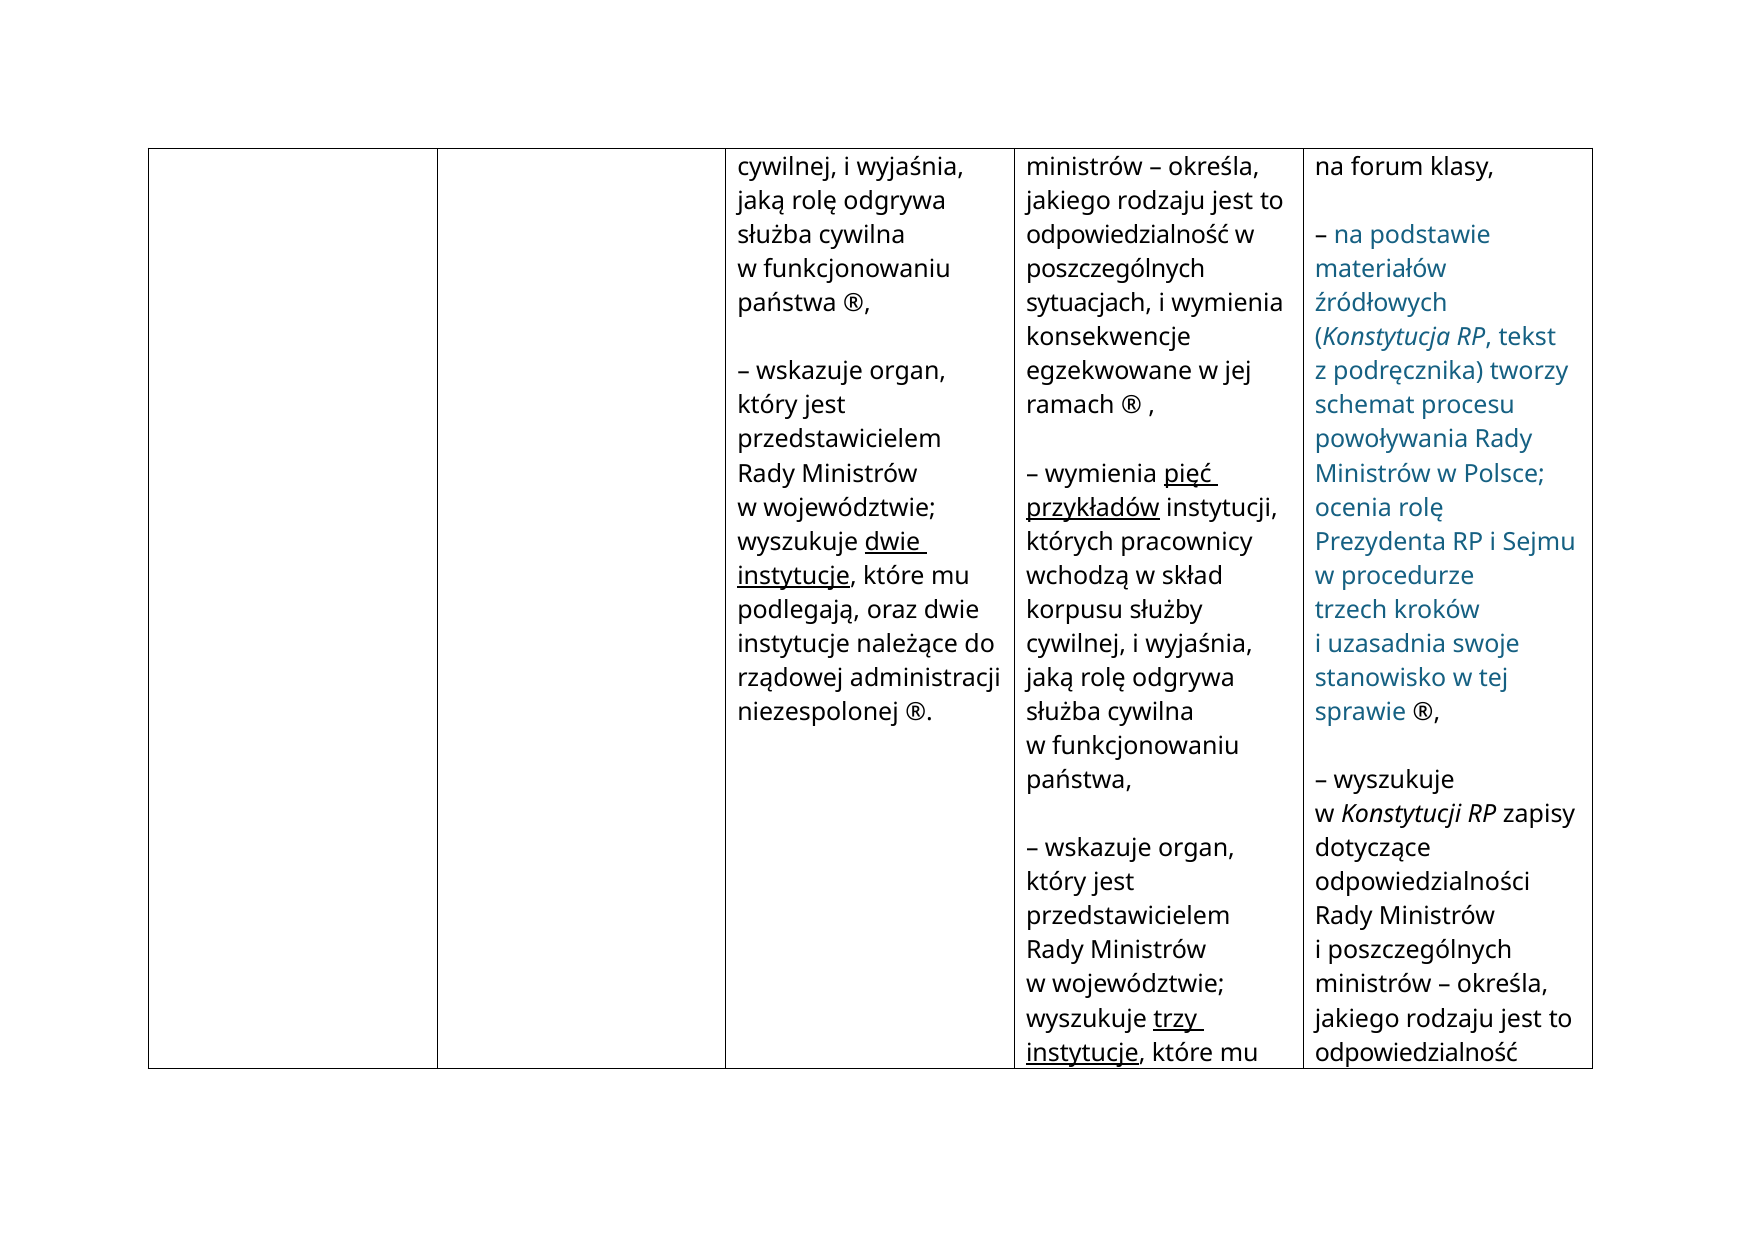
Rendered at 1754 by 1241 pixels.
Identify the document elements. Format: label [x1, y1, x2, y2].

table_cell [726, 149, 1014, 1068]
table_cell [1304, 149, 1592, 1068]
table_cell [149, 149, 437, 1068]
table_cell [1015, 149, 1303, 1068]
table_cell [438, 149, 725, 1068]
